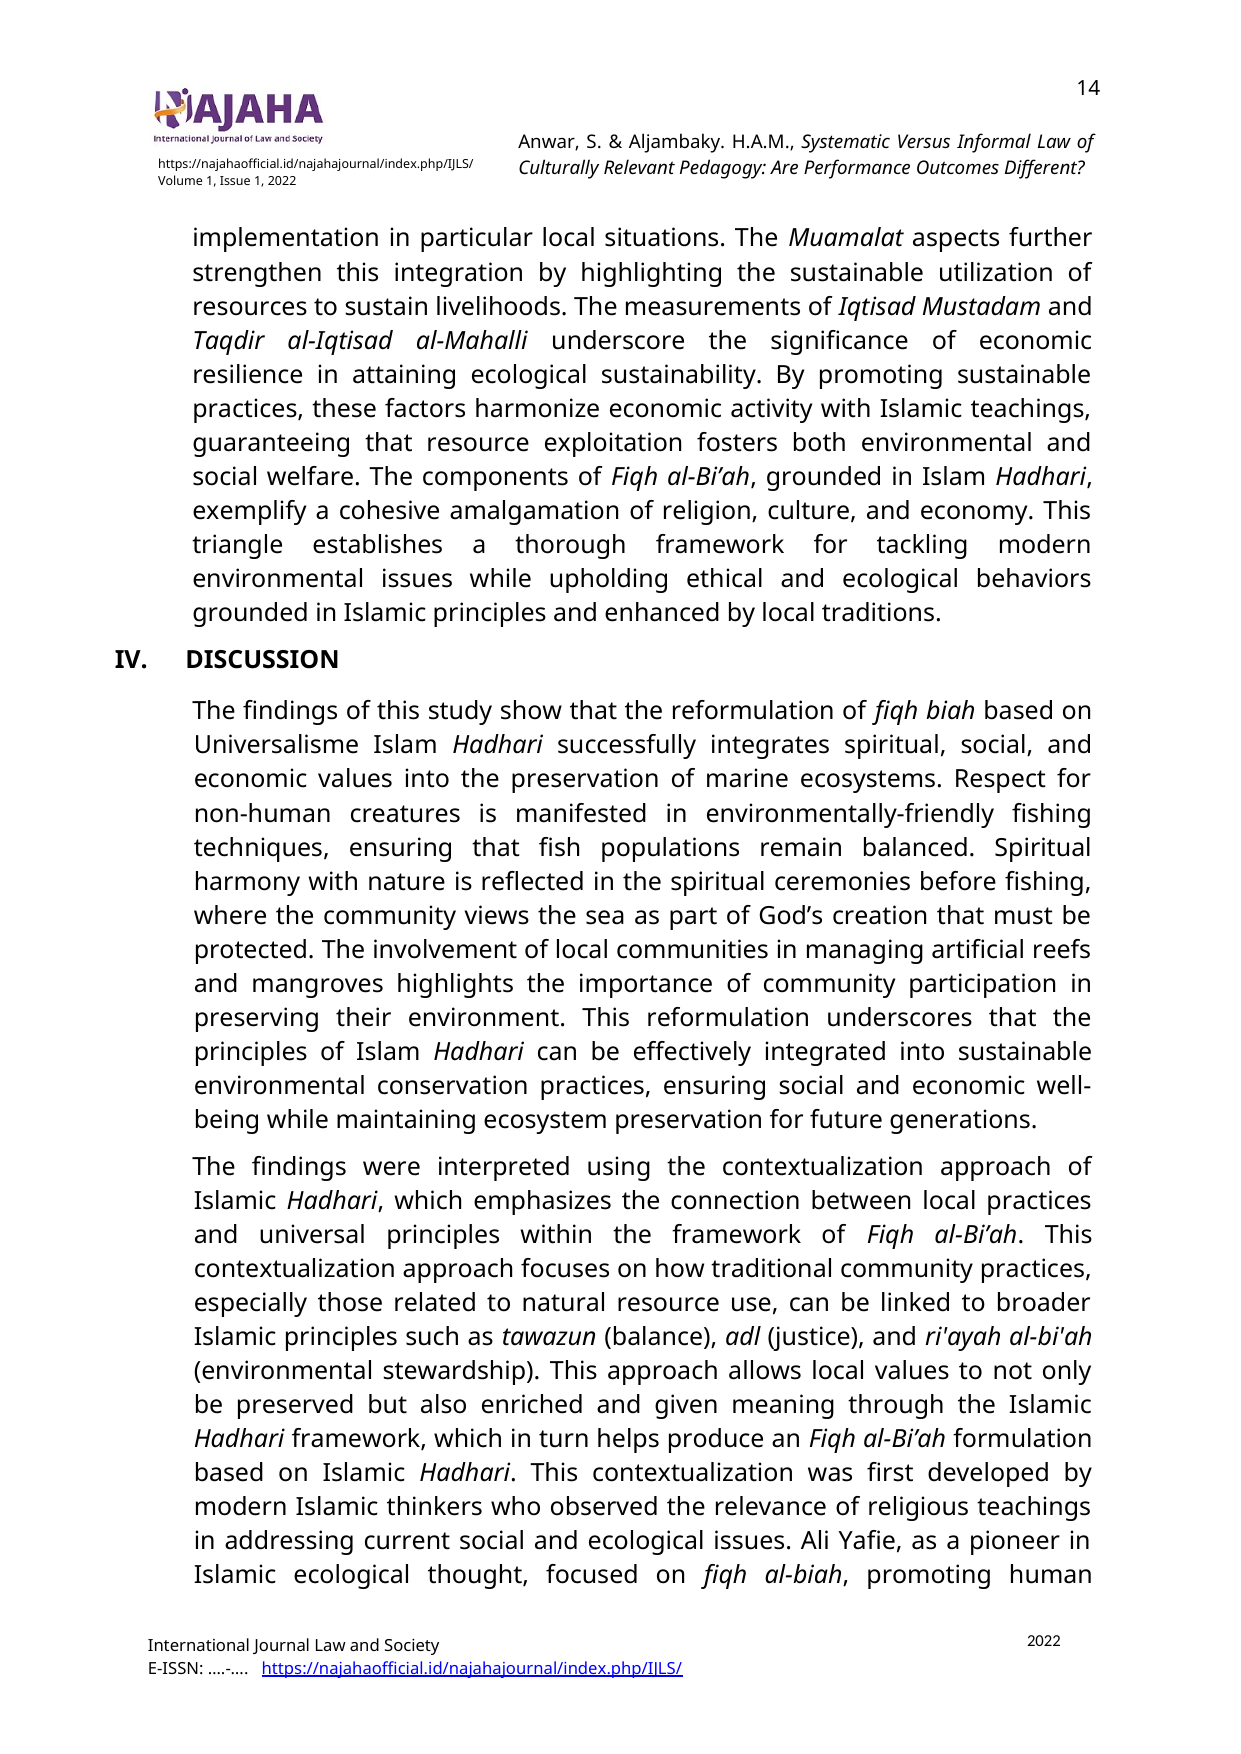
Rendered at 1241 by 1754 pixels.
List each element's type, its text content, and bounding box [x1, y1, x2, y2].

picture [147, 75, 328, 158]
list DISCUSSION [148, 641, 1092, 675]
text The findings of this study show that the reformulation of fiqh biah based on Universalisme Islam Hadhari successfully integrates spiritual, social, and economic values into the preservation of marine ecosystems. Respect for non-human creatures is manifested in environmentally-friendly fishing techniques, ensuring that fish populations remain balanced. Spiritual harmony with nature is reflected in the spiritual ceremonies before fishing, where the community views the sea as part of God’s creation that must be protected. The involvement of local communities in managing artificial reefs and mangroves highlights the importance of community participation in preserving their environment. This reformulation underscores that the principles of Islam Hadhari can be effectively integrated into sustainable environmental conservation practices, ensuring social and economic well-being while maintaining ecosystem preservation for future generations. [192, 693, 1093, 1136]
